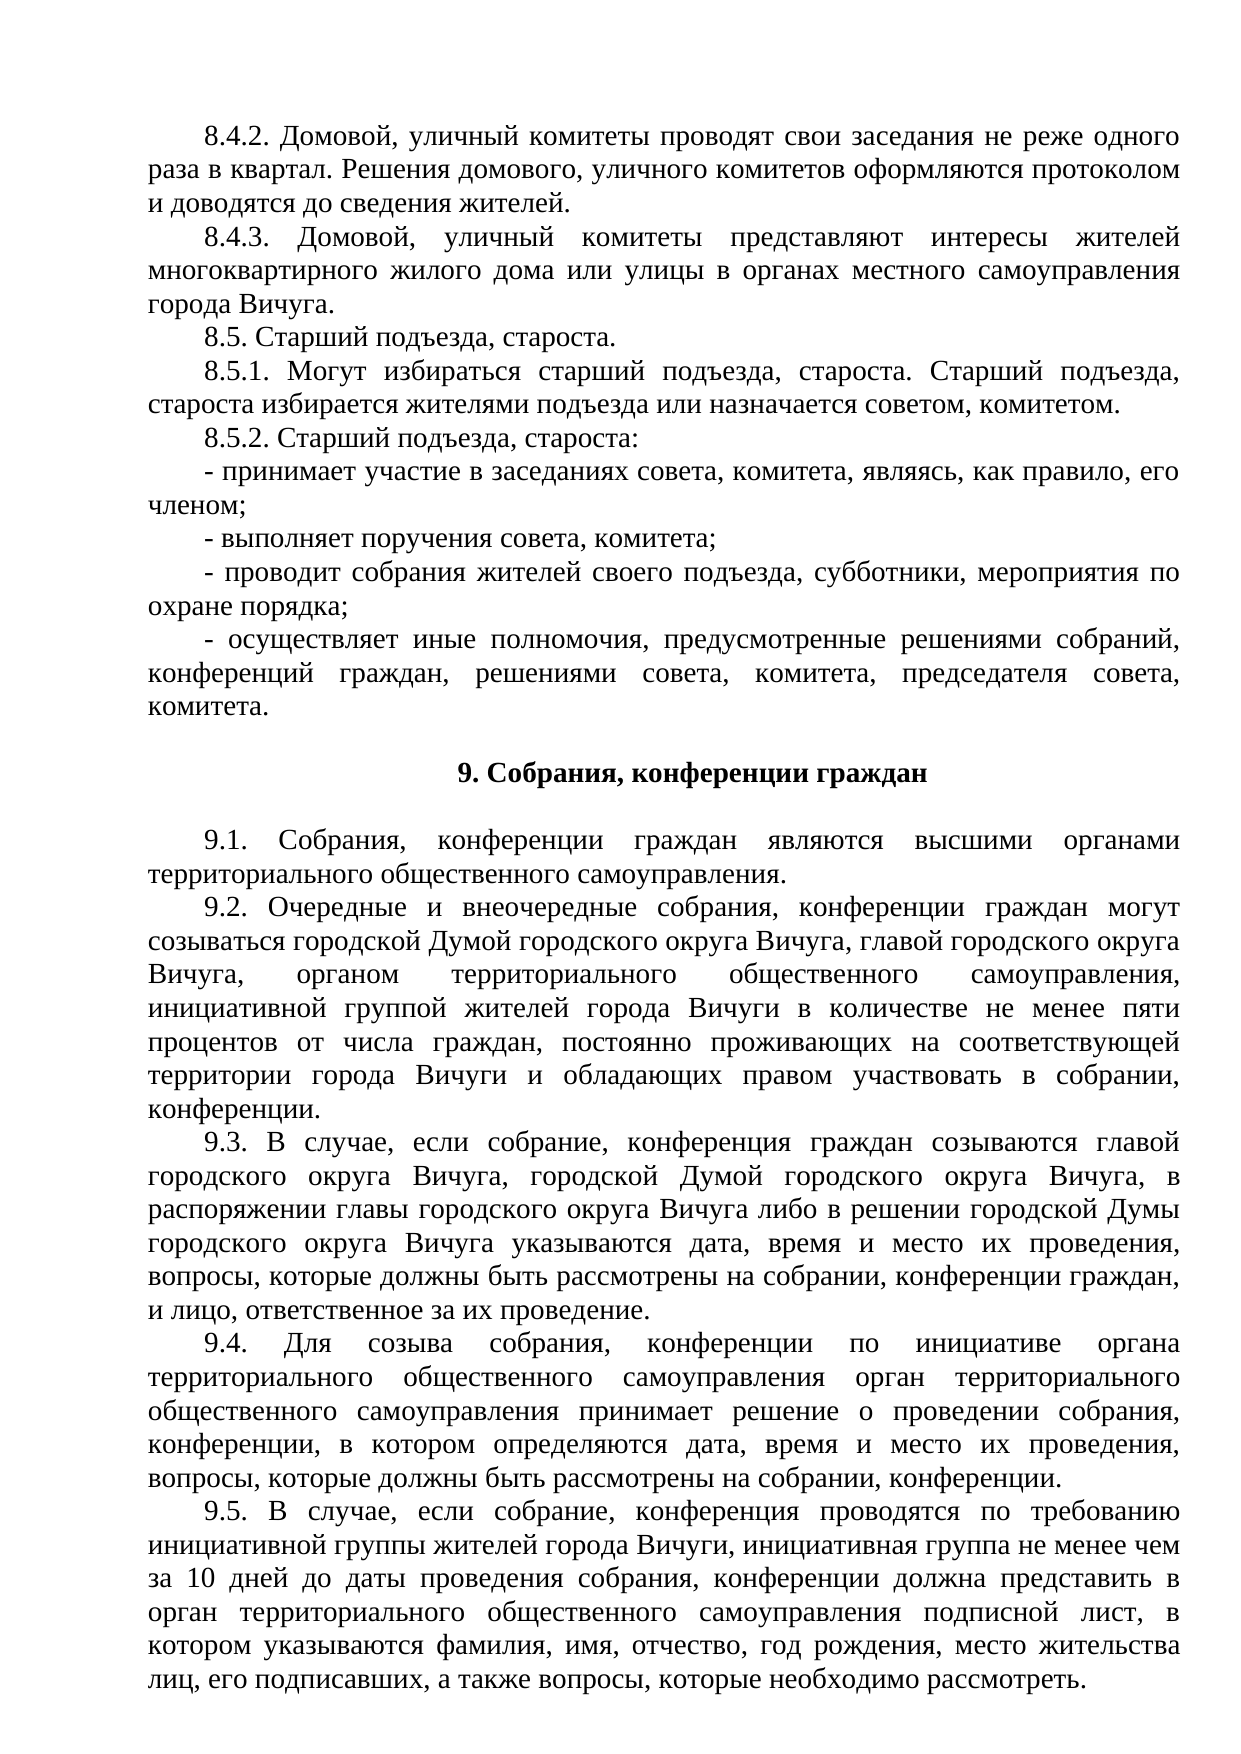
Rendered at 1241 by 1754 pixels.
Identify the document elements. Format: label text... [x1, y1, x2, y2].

text - проводит собрания жителей своего подъезда, субботники, мероприятия по охране порядка; [148, 554, 1181, 621]
text 9.4. Для созыва собрания, конференции по инициативе органа территориального общественного самоуправления орган территориального общественного самоуправления принимает решение о проведении собрания, конференции, в котором определяются дата, время и место их проведения, вопросы, которые должны быть рассмотрены на собрании, конференции. [148, 1326, 1181, 1493]
text 8.4.2. Домовой, уличный комитеты проводят свои заседания не реже одного раза в квартал. Решения домового, уличного комитетов оформляются протоколом и доводятся до сведения жителей. [148, 118, 1181, 219]
text 8.4.3. Домовой, уличный комитеты представляют интересы жителей многоквартирного жилого дома или улицы в органах местного самоуправления города Вичуга. [148, 219, 1181, 319]
text 9. Собрания, конференции граждан [148, 755, 1181, 789]
text 8.5.1. Могут избираться старший подъезда, староста. Старший подъезда, староста избирается жителями подъезда или назначается советом, комитетом. [148, 353, 1181, 420]
text - осуществляет иные полномочия, предусмотренные решениями собраний, конференций граждан, решениями совета, комитета, председателя совета, комитета. [148, 621, 1181, 722]
text 8.5.2. Старший подъезда, староста: [148, 420, 1181, 453]
text - выполняет поручения совета, комитета; [148, 521, 1181, 554]
text 9.5. В случае, если собрание, конференция проводятся по требованию инициативной группы жителей города Вичуги, инициативная группа не менее чем за 10 дней до даты проведения собрания, конференции должна представить в орган территориального общественного самоуправления подписной лист, в котором указываются фамилия, имя, отчество, год рождения, место жительства лиц, его подписавших, а также вопросы, которые необходимо рассмотреть. [148, 1493, 1181, 1694]
text - принимает участие в заседаниях совета, комитета, являясь, как правило, его членом; [148, 453, 1181, 521]
text 8.5. Старший подъезда, староста. [148, 319, 1181, 353]
text 9.3. В случае, если собрание, конференция граждан созываются главой городского округа Вичуга, городской Думой городского округа Вичуга, в распоряжении главы городского округа Вичуга либо в решении городской Думы городского округа Вичуга указываются дата, время и место их проведения, вопросы, которые должны быть рассмотрены на собрании, конференции граждан, и лицо, ответственное за их проведение. [148, 1124, 1181, 1326]
text 9.2. Очередные и внеочередные собрания, конференции граждан могут созываться городской Думой городского округа Вичуга, главой городского округа Вичуга, органом территориального общественного самоуправления, инициативной группой жителей города Вичуги в количестве не менее пяти процентов от числа граждан, постоянно проживающих на соответствующей территории города Вичуги и обладающих правом участвовать в собрании, конференции. [148, 889, 1181, 1124]
text 9.1. Собрания, конференции граждан являются высшими органами территориального общественного самоуправления. [148, 822, 1181, 889]
